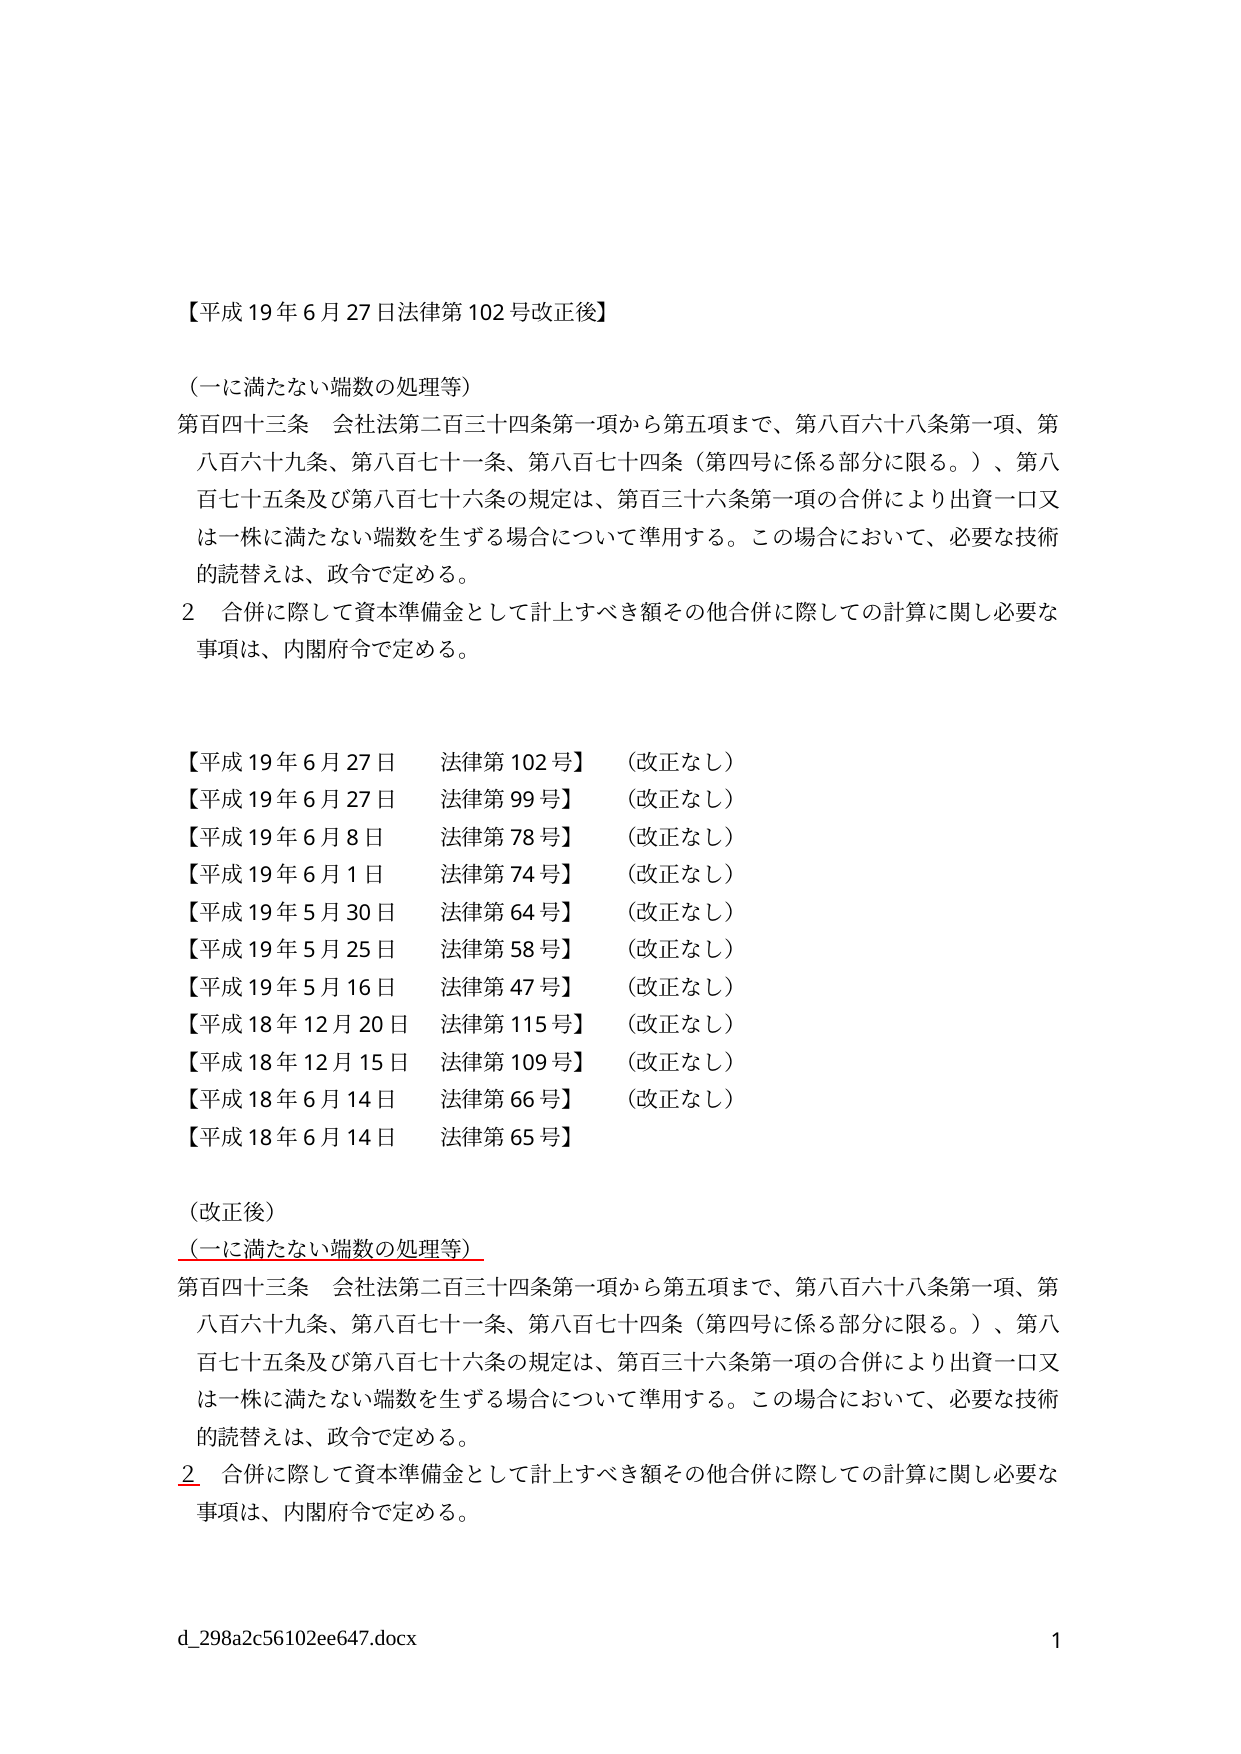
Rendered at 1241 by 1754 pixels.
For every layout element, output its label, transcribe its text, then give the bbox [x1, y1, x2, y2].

text 【平成19年5月16日 法律第47号】 （改正なし） [177, 967, 1063, 1004]
text 【平成19年5月30日 法律第64号】 （改正なし） [177, 892, 1063, 929]
text ２ 合併に際して資本準備金として計上すべき額その他合併に際しての計算に関し必要な事項は、内閣府令で定める。 [177, 592, 1063, 667]
text （改正後） [177, 1192, 1063, 1229]
text 【平成19年6月8日 法律第78号】 （改正なし） [177, 817, 1063, 854]
text 【平成19年5月25日 法律第58号】 （改正なし） [177, 929, 1063, 967]
text 【平成19年6月27日法律第102号改正後】 [177, 292, 1063, 329]
text 【平成19年6月1日 法律第74号】 （改正なし） [177, 854, 1063, 892]
text 【平成19年6月27日 法律第99号】 （改正なし） [177, 779, 1063, 817]
text 【平成18年12月15日 法律第109号】 （改正なし） [177, 1042, 1063, 1079]
text 【平成19年6月27日 法律第102号】 （改正なし） [177, 742, 1063, 779]
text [177, 1267, 1063, 1454]
text ２ 合併に際して資本準備金として計上すべき額その他合併に際しての計算に関し必要な事項は、内閣府令で定める。 [177, 1454, 1063, 1529]
text （一に満たない端数の処理等） [177, 367, 1063, 404]
text 【平成18年6月14日 法律第66号】 （改正なし） [177, 1079, 1063, 1117]
text （一に満たない端数の処理等） [177, 1229, 1063, 1267]
text 【平成18年12月20日 法律第115号】 （改正なし） [177, 1004, 1063, 1042]
text 【平成18年6月14日 法律第65号】 [177, 1117, 1063, 1154]
